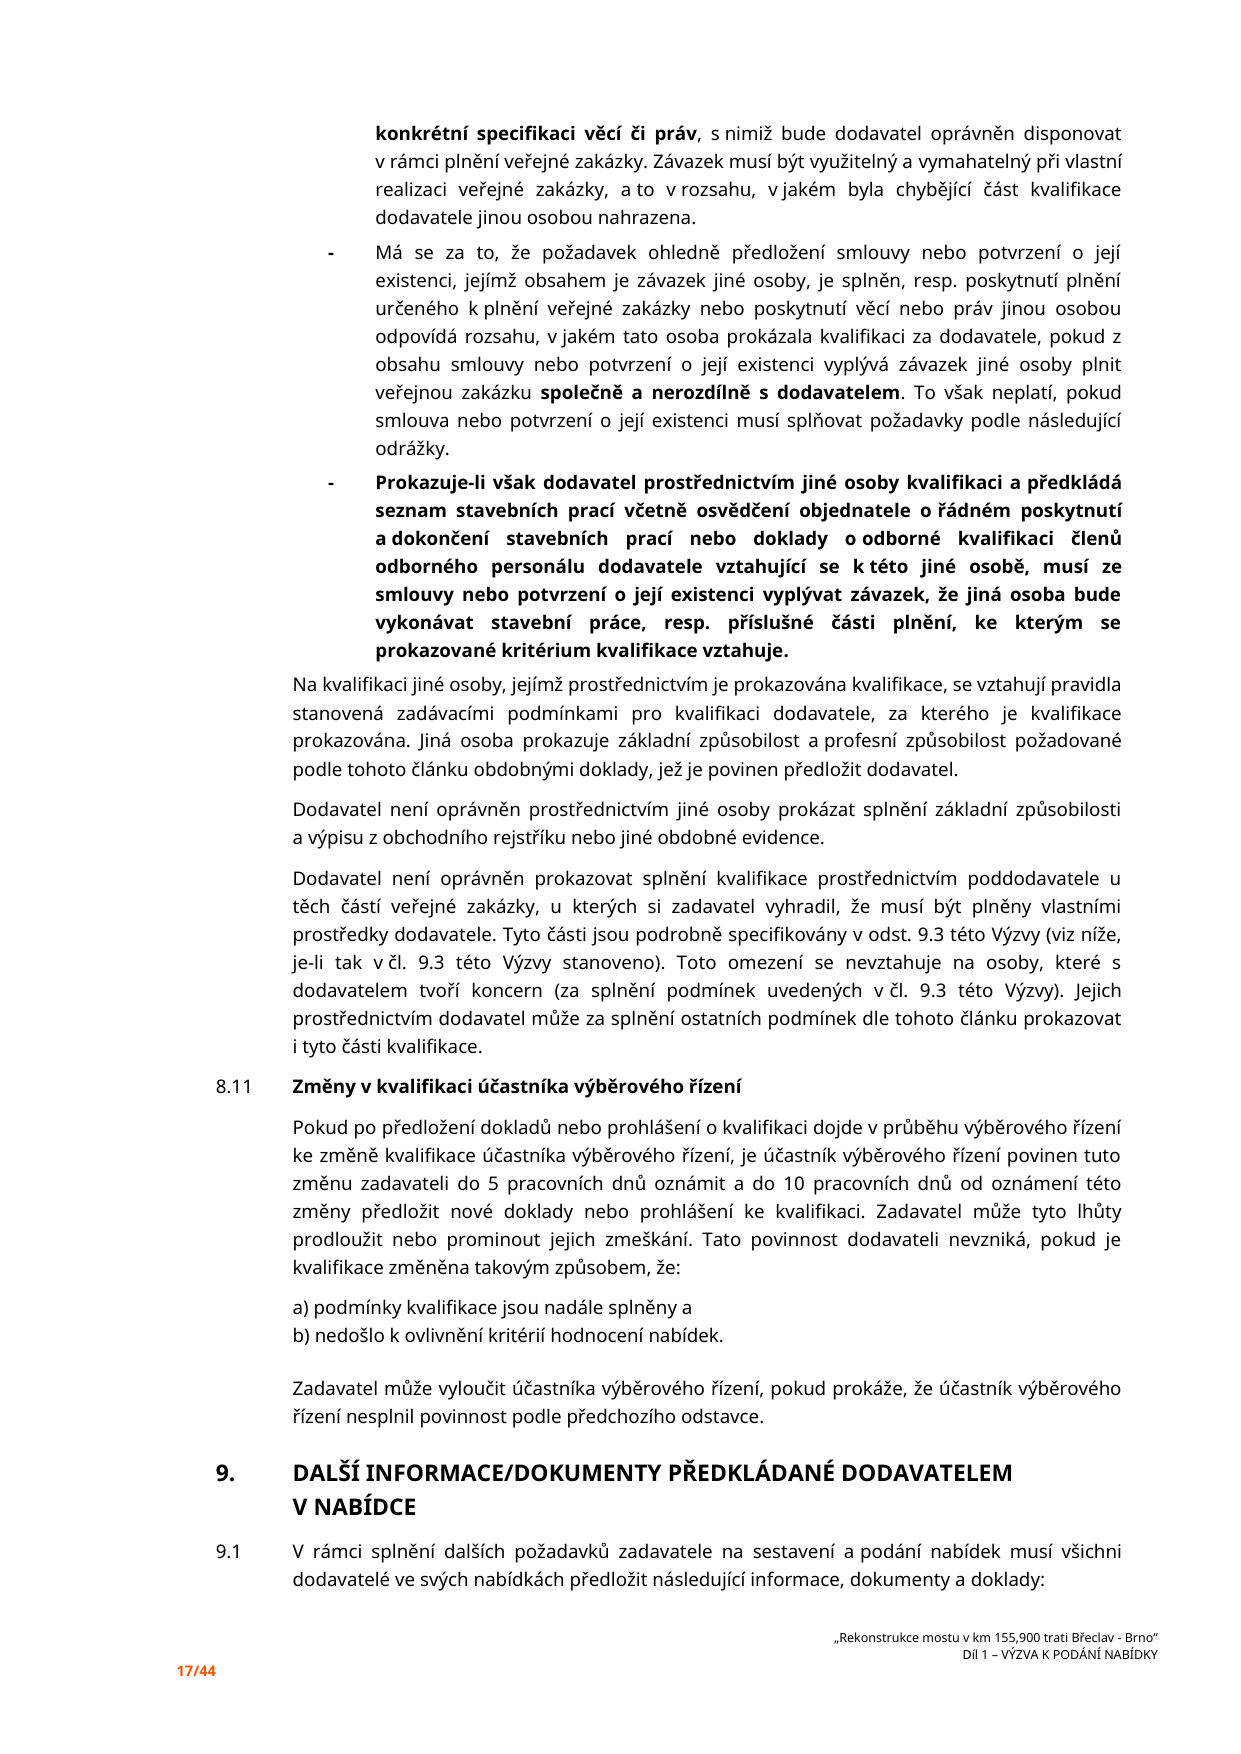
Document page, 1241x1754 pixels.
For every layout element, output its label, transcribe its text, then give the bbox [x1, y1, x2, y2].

text Dodavatel není oprávněn prokazovat splnění kvalifikace prostřednictvím poddodavatele u těch částí veřejné zakázky, u kterých si zadavatel vyhradil, že musí být plněny vlastními prostředky dodavatele. Tyto části jsou podrobně specifikovány v odst. 9.3 této Výzvy (viz níže, je-li tak v čl. 9.3 této Výzvy stanoveno). Toto omezení se nevztahuje na osoby, které s dodavatelem tvoří koncern (za splnění podmínek uvedených v čl. 9.3 této Výzvy). Jejich prostřednictvím dodavatel může za splnění ostatních podmínek dle tohoto článku prokazovat i tyto části kvalifikace. [292, 865, 1122, 1058]
text V rámci splnění dalších požadavků zadavatele na sestavení a podání nabídek musí všichni dodavatelé ve svých nabídkách předložit následující informace, dokumenty a doklady: [216, 1538, 1122, 1592]
text Prokazuje-li však dodavatel prostřednictvím jiné osoby kvalifikaci a předkládá seznam stavebních prací včetně osvědčení objednatele o řádném poskytnutí a dokončení stavebních prací nebo doklady o odborné kvalifikaci členů odborného personálu dodavatele vztahující se k této jiné osobě, musí ze smlouvy nebo potvrzení o její existenci vyplývat závazek, že jiná osoba bude vykonávat stavební práce, resp. příslušné části plnění, ke kterým se prokazované kritérium kvalifikace vztahuje. [328, 469, 1122, 663]
text Dodavatel není oprávněn prostřednictvím jiné osoby prokázat splnění základní způsobilosti a výpisu z obchodního rejstříku nebo jiné obdobné evidence. [292, 796, 1122, 850]
text Změny v kvalifikaci účastníka výběrového řízení [216, 1073, 1122, 1099]
text a) podmínky kvalifikace jsou nadále splněny a [292, 1295, 1122, 1320]
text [328, 121, 1122, 230]
text Pokud po předložení dokladů nebo prohlášení o kvalifikaci dojde v průběhu výběrového řízení ke změně kvalifikace účastníka výběrového řízení, je účastník výběrového řízení povinen tuto změnu zadavateli do 5 pracovních dnů oznámit a do 10 pracovních dnů od oznámení této změny předložit nové doklady nebo prohlášení ke kvalifikaci. Zadavatel může tyto lhůty prodloužit nebo prominout jejich zmeškání. Tato povinnost dodavateli nevzniká, pokud je kvalifikace změněna takovým způsobem, že: [292, 1114, 1122, 1280]
text Má se za to, že požadavek ohledně předložení smlouvy nebo potvrzení o její existenci, jejímž obsahem je závazek jiné osoby, je splněn, resp. poskytnutí plnění určeného k plnění veřejné zakázky nebo poskytnutí věcí nebo práv jinou osobou odpovídá rozsahu, v jakém tato osoba prokázala kvalifikaci za dodavatele, pokud z obsahu smlouvy nebo potvrzení o její existenci vyplývá závazek jiné osoby plnit veřejnou zakázku společně a nerozdílně s dodavatelem. To však neplatí, pokud smlouva nebo potvrzení o její existenci musí splňovat požadavky podle následující odrážky. [328, 239, 1122, 461]
text DALŠÍ INFORMACE/DOKUMENTY PŘEDKLÁDANÉ DODAVATELEM V NABÍDCE [216, 1457, 1122, 1522]
text Zadavatel může vyloučit účastníka výběrového řízení, pokud prokáže, že účastník výběrového řízení nesplnil povinnost podle předchozího odstavce. [292, 1376, 1122, 1429]
text Na kvalifikaci jiné osoby, jejímž prostřednictvím je prokazována kvalifikace, se vztahují pravidla stanovená zadávacími podmínkami pro kvalifikaci dodavatele, za kterého je kvalifikace prokazována. Jiná osoba prokazuje základní způsobilost a profesní způsobilost požadované podle tohoto článku obdobnými doklady, jež je povinen předložit dodavatel. [292, 672, 1122, 781]
text b) nedošlo k ovlivnění kritérií hodnocení nabídek. [292, 1323, 1122, 1348]
